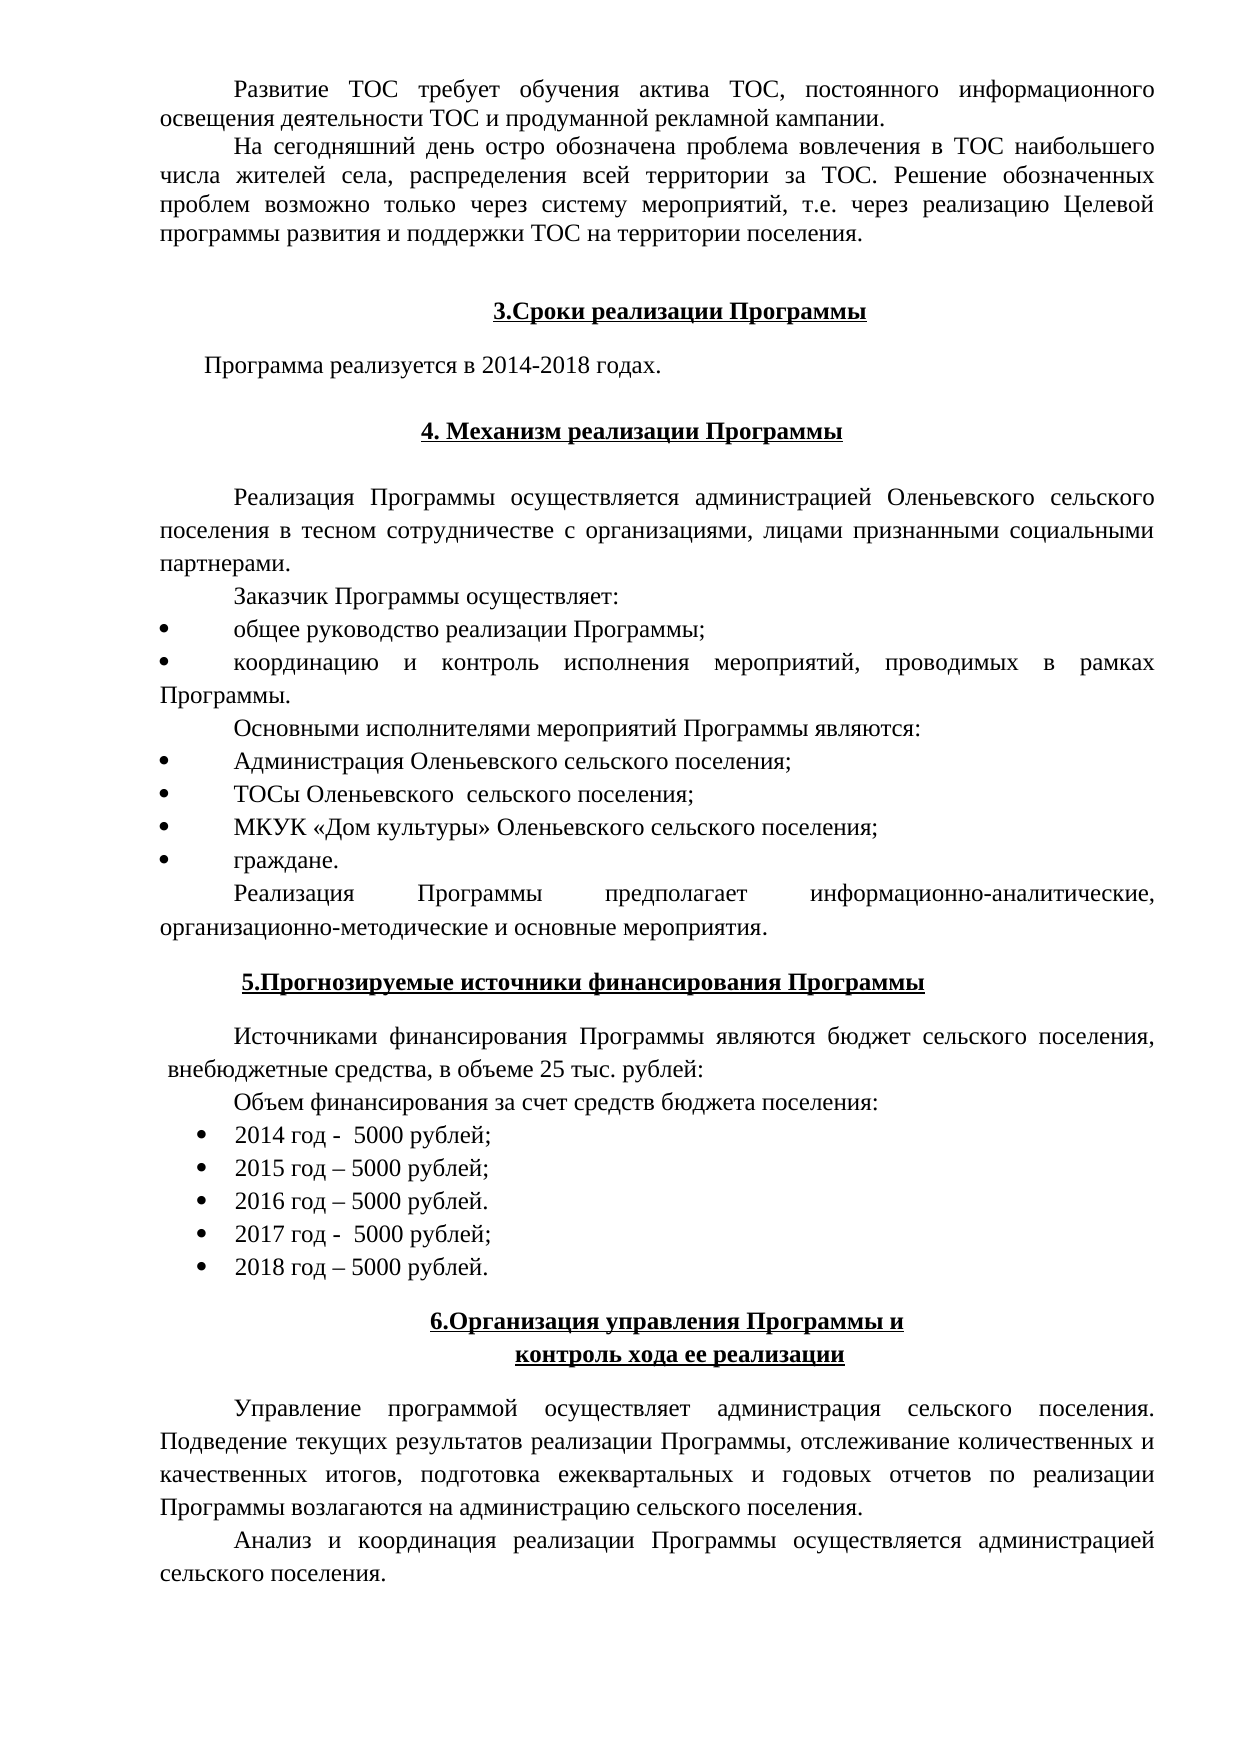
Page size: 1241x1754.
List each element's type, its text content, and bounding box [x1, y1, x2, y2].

list координацию и контроль исполнения мероприятий, проводимых в рамках Программы. [159, 647, 1156, 709]
text Реализация Программы осуществляется администрацией Оленьевского сельского поселения в тесном сотрудничестве с организациями, лицами признанными социальными партнерами. [159, 482, 1156, 577]
list 4. Механизм реализации Программы [421, 416, 1156, 444]
list 2014 год - 5000 рублей; [197, 1120, 1156, 1149]
list 2015 год – 5000 рублей; [197, 1153, 1156, 1182]
list 2018 год – 5000 рублей. [197, 1252, 1156, 1281]
list МКУК «Дом культуры» Оленьевского сельского поселения; [159, 812, 1156, 841]
list ТОСы Оленьевского сельского поселения; [159, 779, 1156, 808]
text Объем финансирования за счет средств бюджета поселения: [167, 1087, 1156, 1116]
list контроль хода ее реализации [204, 1339, 1156, 1368]
text На сегодняшний день остро обозначена проблема вовлечения в ТОС наибольшего числа жителей села, распределения всей территории за ТОС. Решение обозначенных проблем возможно только через систему мероприятий, т.е. через реализацию Целевой программы развития и поддержки ТОС на территории поселения. [159, 131, 1156, 246]
list граждане. [159, 845, 1156, 874]
text Анализ и координация реализации Программы осуществляется администрацией сельского поселения. [159, 1525, 1156, 1587]
text Источниками финансирования Программы являются бюджет сельского поселения, внебюджетные средства, в объеме 25 тыс. рублей: [167, 1021, 1156, 1083]
text Развитие ТОС требует обучения актива ТОС, постоянного информационного освещения деятельности ТОС и продуманной рекламной кампании. [159, 74, 1156, 131]
text Программа реализуется в 2014-2018 годах. [159, 350, 1156, 378]
list Администрация Оленьевского сельского поселения; [159, 746, 1156, 775]
text Управление программой осуществляет администрация сельского поселения. Подведение текущих результатов реализации Программы, отслеживание количественных и качественных итогов, подготовка ежеквартальных и годовых отчетов по реализации Программы возлагаются на администрацию сельского поселения. [159, 1393, 1156, 1521]
list общее руководство реализации Программы; [159, 614, 1156, 643]
text Заказчик Программы осуществляет: [159, 581, 1156, 610]
list 6.Организация управления Программы и [178, 1306, 1156, 1335]
list 3.Сроки реализации Программы [204, 296, 1156, 325]
list 2017 год - 5000 рублей; [197, 1219, 1156, 1248]
text Реализация Программы предполагает информационно-аналитические, организационно-методические и основные мероприятия. [159, 878, 1156, 942]
text Основными исполнителями мероприятий Программы являются: [159, 713, 1156, 742]
list 2016 год – 5000 рублей. [197, 1186, 1156, 1215]
list 5.Прогнозируемые источники финансирования Программы [241, 967, 1156, 996]
